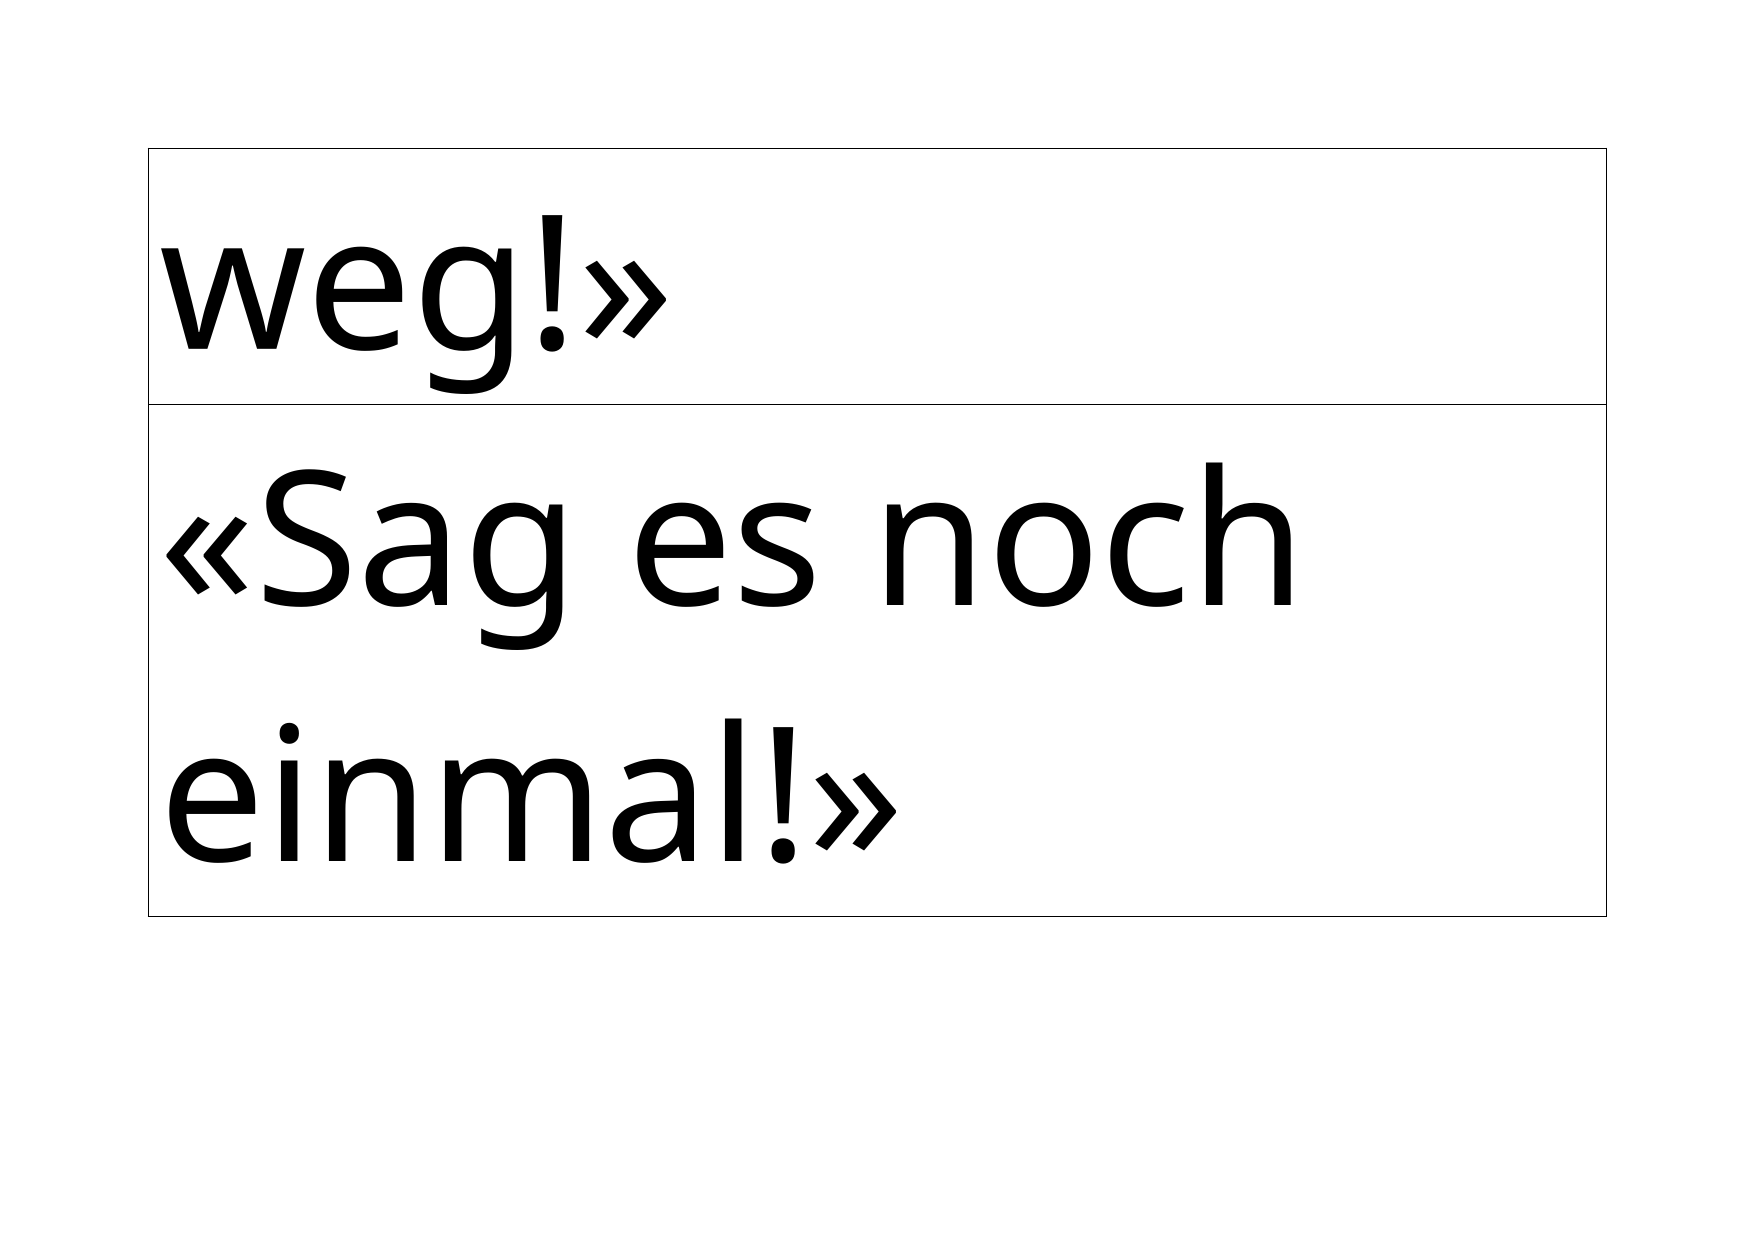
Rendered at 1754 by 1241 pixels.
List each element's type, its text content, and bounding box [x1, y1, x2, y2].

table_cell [149, 149, 1606, 404]
table_cell «Sag es noch einmal!» [149, 405, 1606, 916]
